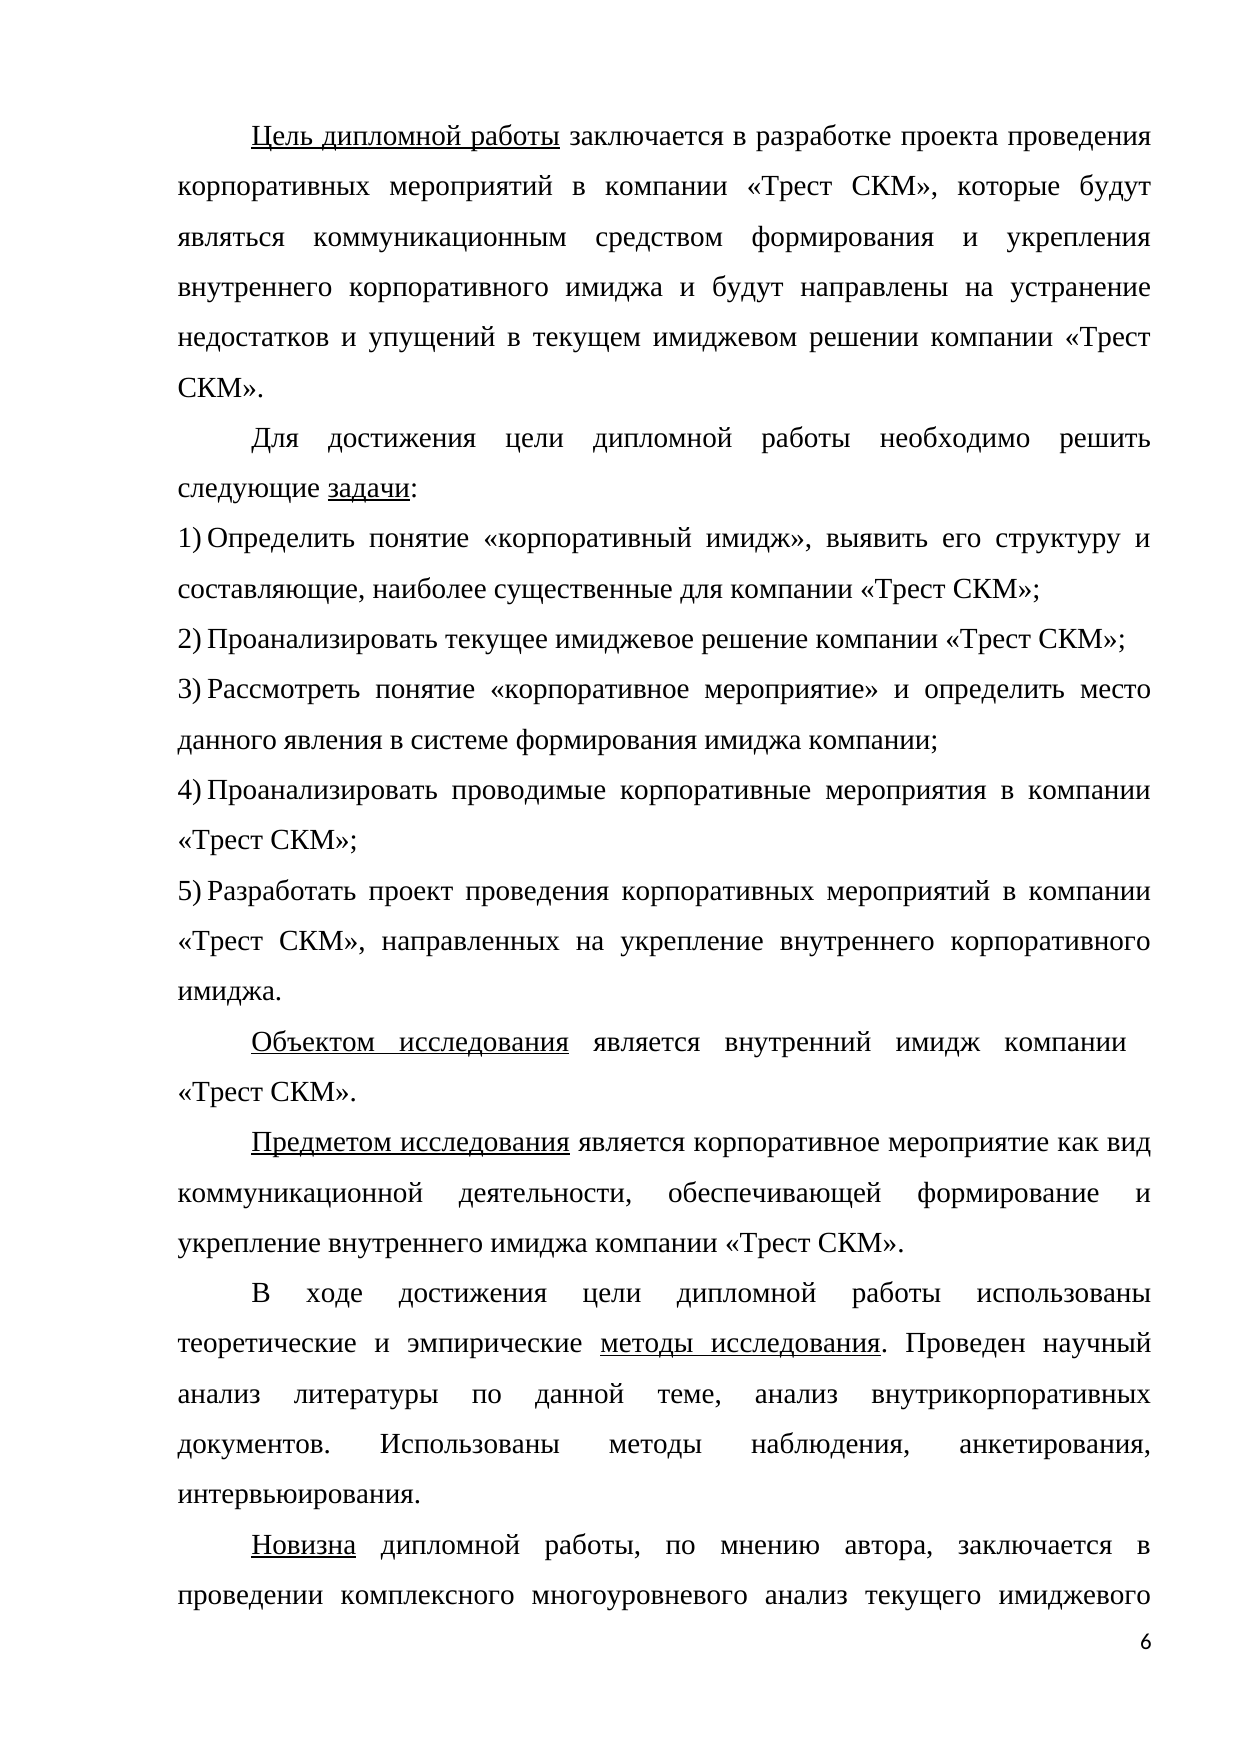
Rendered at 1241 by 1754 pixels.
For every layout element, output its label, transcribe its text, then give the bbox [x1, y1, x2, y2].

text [177, 1527, 1152, 1611]
text Цель дипломной работы заключается в разработке проекта проведения корпоративных мероприятий в компании «Трест СКМ», которые будут являться коммуникационным средством формирования и укрепления внутреннего корпоративного имиджа и будут направлены на устранение недостатков и упущений в текущем имиджевом решении компании «Трест СКМ». [177, 118, 1152, 403]
text Предметом исследования является корпоративное мероприятие как вид коммуникационной деятельности, обеспечивающей формирование и укрепление внутреннего имиджа компании «Трест СКМ». [177, 1124, 1152, 1258]
text В ходе достижения цели дипломной работы использованы теоретические и эмпирические методы исследования. Проведен научный анализ литературы по данной теме, анализ внутрикорпоративных документов. Использованы методы наблюдения, анкетирования, интервьюирования. [177, 1275, 1152, 1510]
text Для достижения цели дипломной работы необходимо решить следующие задачи: [177, 420, 1152, 504]
text Объектом исследования является внутренний имидж компании «Трест СКМ». [177, 1024, 1152, 1108]
list Рассмотреть понятие «корпоративное мероприятие» и определить место данного явления в системе формирования имиджа компании; [177, 672, 1152, 755]
list Разработать проект проведения корпоративных мероприятий в компании «Трест СКМ», направленных на укрепление внутреннего корпоративного имиджа. [177, 873, 1152, 1007]
list Проанализировать проводимые корпоративные мероприятия в компании «Трест СКМ»; [177, 772, 1152, 856]
list Определить понятие «корпоративный имидж», выявить его структуру и составляющие, наиболее существенные для компании «Трест СКМ»; [177, 521, 1152, 604]
list Проанализировать текущее имиджевое решение компании «Трест СКМ»; [177, 621, 1152, 655]
